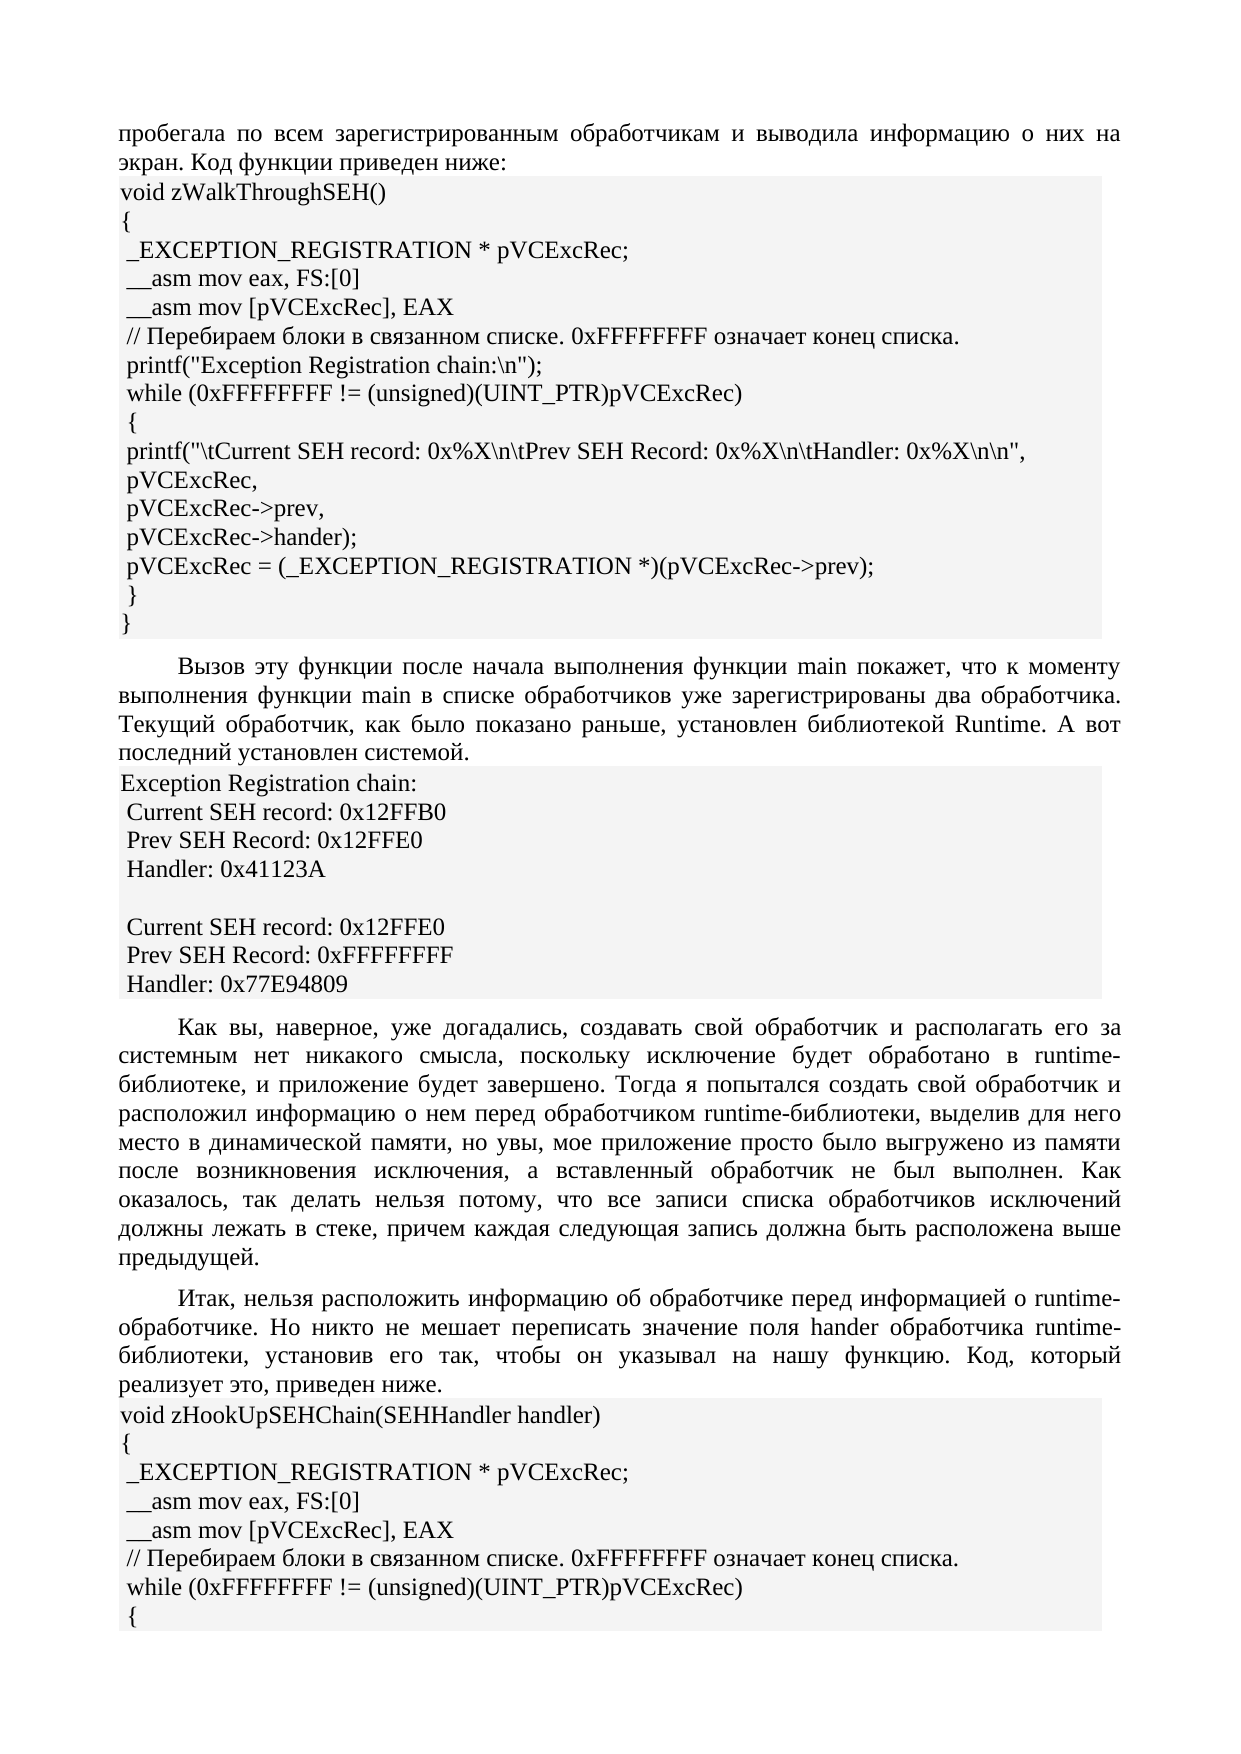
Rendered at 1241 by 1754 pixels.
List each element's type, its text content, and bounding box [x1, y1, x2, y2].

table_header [119, 1398, 1102, 1631]
table_header Exception Registration chain: Current SEH record: 0x12FFB0 Prev SEH Record: 0x12FFE0 Handler: 0x41123A Current SEH record: 0x12FFE0 Prev SEH Record: 0xFFFFFFFF Handler: 0x77E94809 [119, 766, 1102, 999]
text Итак, нельзя расположить информацию об обработчике перед информацией о runtime-обработчике. Но никто не мешает переписать значение поля hander обработчика runtime-библиотеки, установив его так, чтобы он указывал на нашу функцию. Код, который реализует это, приведен ниже. [118, 1283, 1122, 1398]
table_header void zWalkThroughSEH() { _EXCEPTION_REGISTRATION * pVCExcRec; __asm mov eax, FS:[0] __asm mov [pVCExcRec], EAX // Перебираем блоки в связанном списке. 0xFFFFFFFF означает конец списка. printf("Exception Registration chain:\n"); while (0xFFFFFFFF != (unsigned)(UINT_PTR)pVCExcRec) { printf("\tCurrent SEH record: 0x%X\n\tPrev SEH Record: 0x%X\n\tHandler: 0x%X\n\n", pVCExcRec, pVCExcRec->prev, pVCExcRec->hander); pVCExcRec = (_EXCEPTION_REGISTRATION *)(pVCExcRec->prev); } } [119, 176, 1102, 639]
text Вызов эту функции после начала выполнения функции main покажет, что к моменту выполнения функции main в списке обработчиков уже зарегистрированы два обработчика. Текущий обработчик, как было показано раньше, установлен библиотекой Runtime. А вот последний установлен системой. [118, 651, 1122, 766]
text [118, 118, 1122, 176]
text Как вы, наверное, уже догадались, создавать свой обработчик и располагать его за системным нет никакого смысла, поскольку исключение будет обработано в runtime-библиотеке, и приложение будет завершено. Тогда я попытался создать свой обработчик и расположил информацию о нем перед обработчиком runtime-библиотеки, выделив для него место в динамической памяти, но увы, мое приложение просто было выгружено из памяти после возникновения исключения, а вставленный обработчик не был выполнен. Как оказалось, так делать нельзя потому, что все записи списка обработчиков исключений должны лежать в стеке, причем каждая следующая запись должна быть расположена выше предыдущей. [118, 1012, 1122, 1271]
